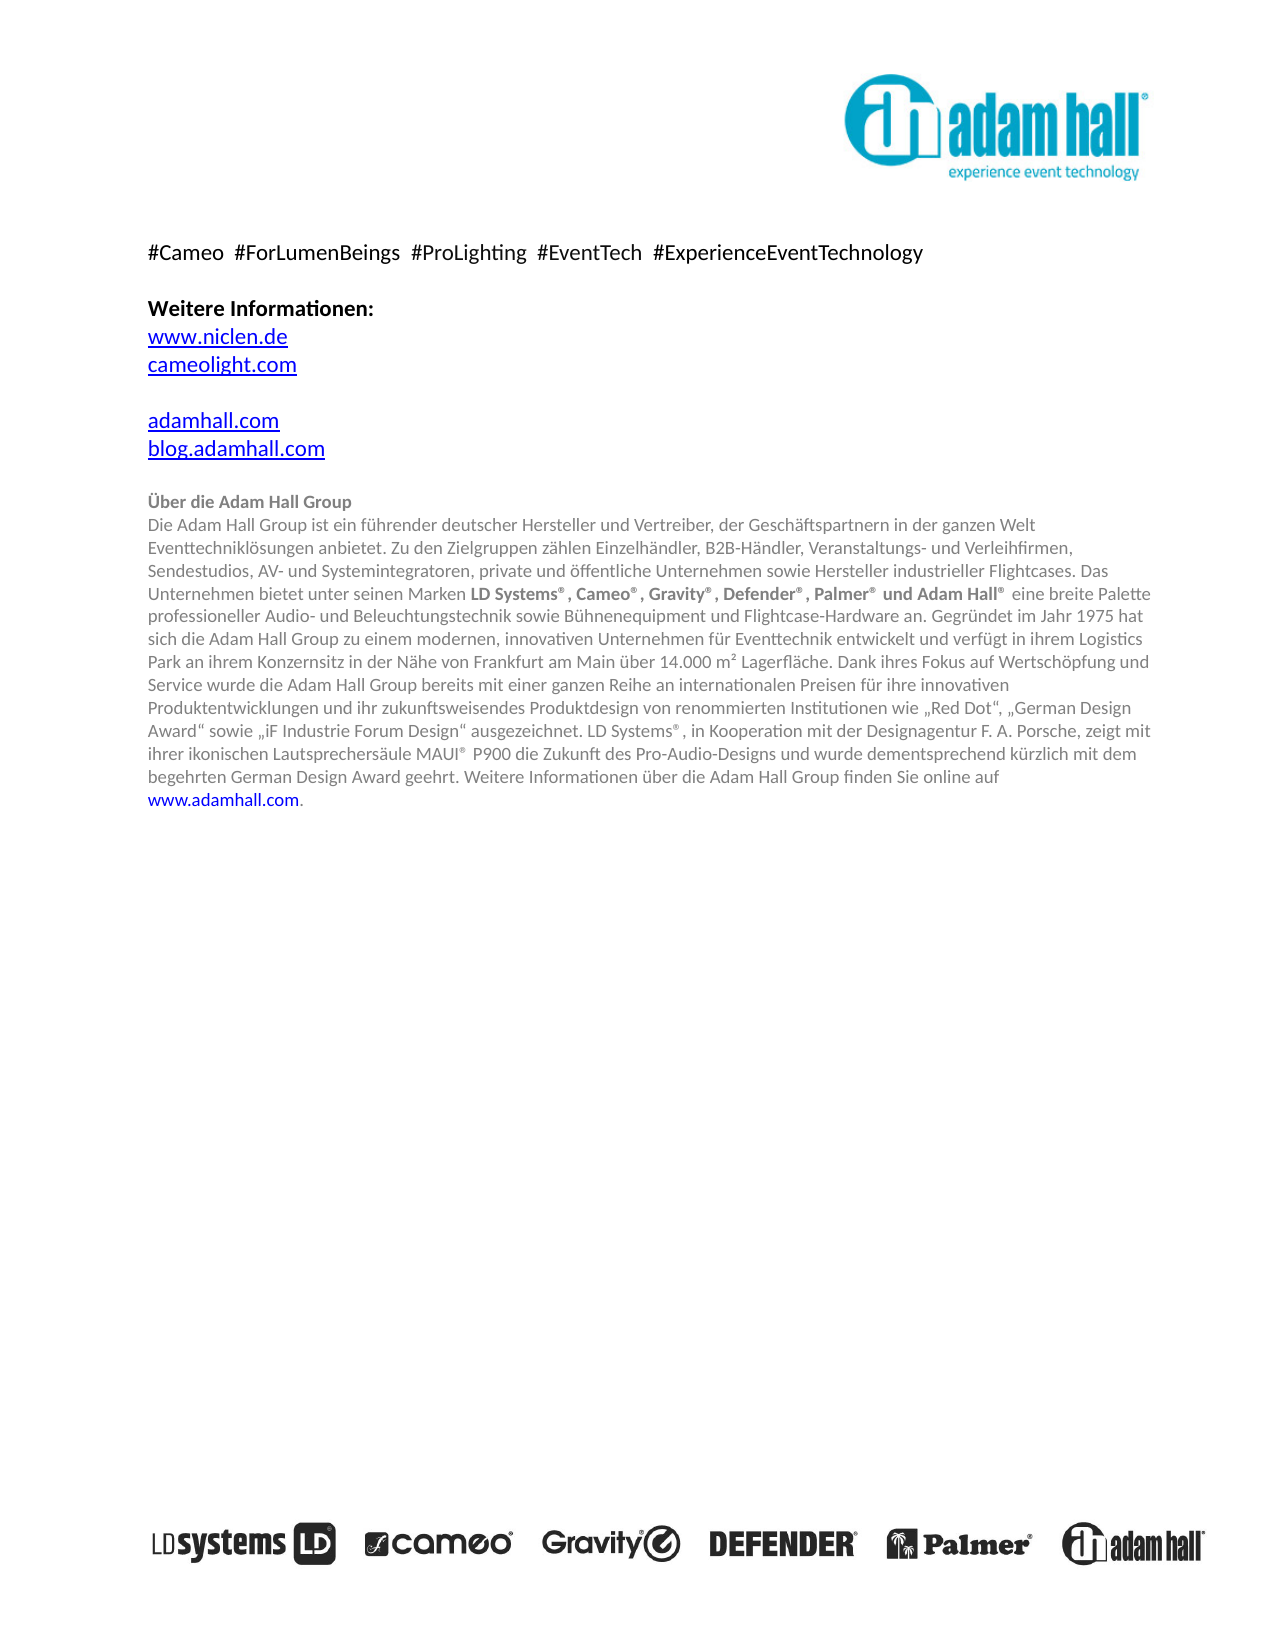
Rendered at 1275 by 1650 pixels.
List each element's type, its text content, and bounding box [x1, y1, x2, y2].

text adamhall.com blog.adamhall.com [148, 406, 1158, 462]
text Weitere Informationen: www.niclen.de [148, 294, 1158, 350]
picture [835, 73, 1158, 182]
text Die Adam Hall Group ist ein führender deutscher Hersteller und Vertreiber, der Geschäftspartnern in der ganzen Welt Eventtechniklösungen anbietet. Zu den Zielgruppen zählen Einzelhändler, B2B-Händler, Veranstaltungs- und Verleihfirmen, Sendestudios, AV- und Systemintegratoren, private und öffentliche Unternehmen sowie Hersteller industrieller Flightcases. Das Unternehmen bietet unter seinen Marken LD Systems®, Cameo®, Gravity®, Defender®, Palmer® und Adam Hall® eine breite Palette professioneller Audio- und Beleuchtungstechnik sowie Bühnenequipment und Flightcase-Hardware an. Gegründet im Jahr 1975 hat sich die Adam Hall Group zu einem modernen, innovativen Unternehmen für Eventtechnik entwickelt und verfügt in ihrem Logistics Park an ihrem Konzernsitz in der Nähe von Frankfurt am Main über 14.000 m² Lagerfläche. Dank ihres Fokus auf Wertschöpfung und Service wurde die Adam Hall Group bereits mit einer ganzen Reihe an internationalen Preisen für ihre innovativen Produktentwicklungen und ihr zukunftsweisendes Produktdesign von renommierten Institutionen wie „Red Dot“, „German Design Award“ sowie „iF Industrie Forum Design“ ausgezeichnet. LD Systems®, in Kooperation mit der Designagentur F. A. Porsche, zeigt mit ihrer ikonischen Lautsprechersäule MAUI® P900 die Zukunft des Pro-Audio-Designs und wurde dementsprechend kürzlich mit dem begehrten German Design Award geehrt. Weitere Informationen über die Adam Hall Group finden Sie online auf www.adamhall.com. [148, 513, 1158, 811]
picture [147, 1510, 1208, 1577]
text Über die Adam Hall Group [148, 490, 1158, 513]
text #Cameo #ForLumenBeings #ProLighting #EventTech #ExperienceEventTechnology [148, 238, 1158, 266]
text cameolight.com [148, 350, 1158, 378]
